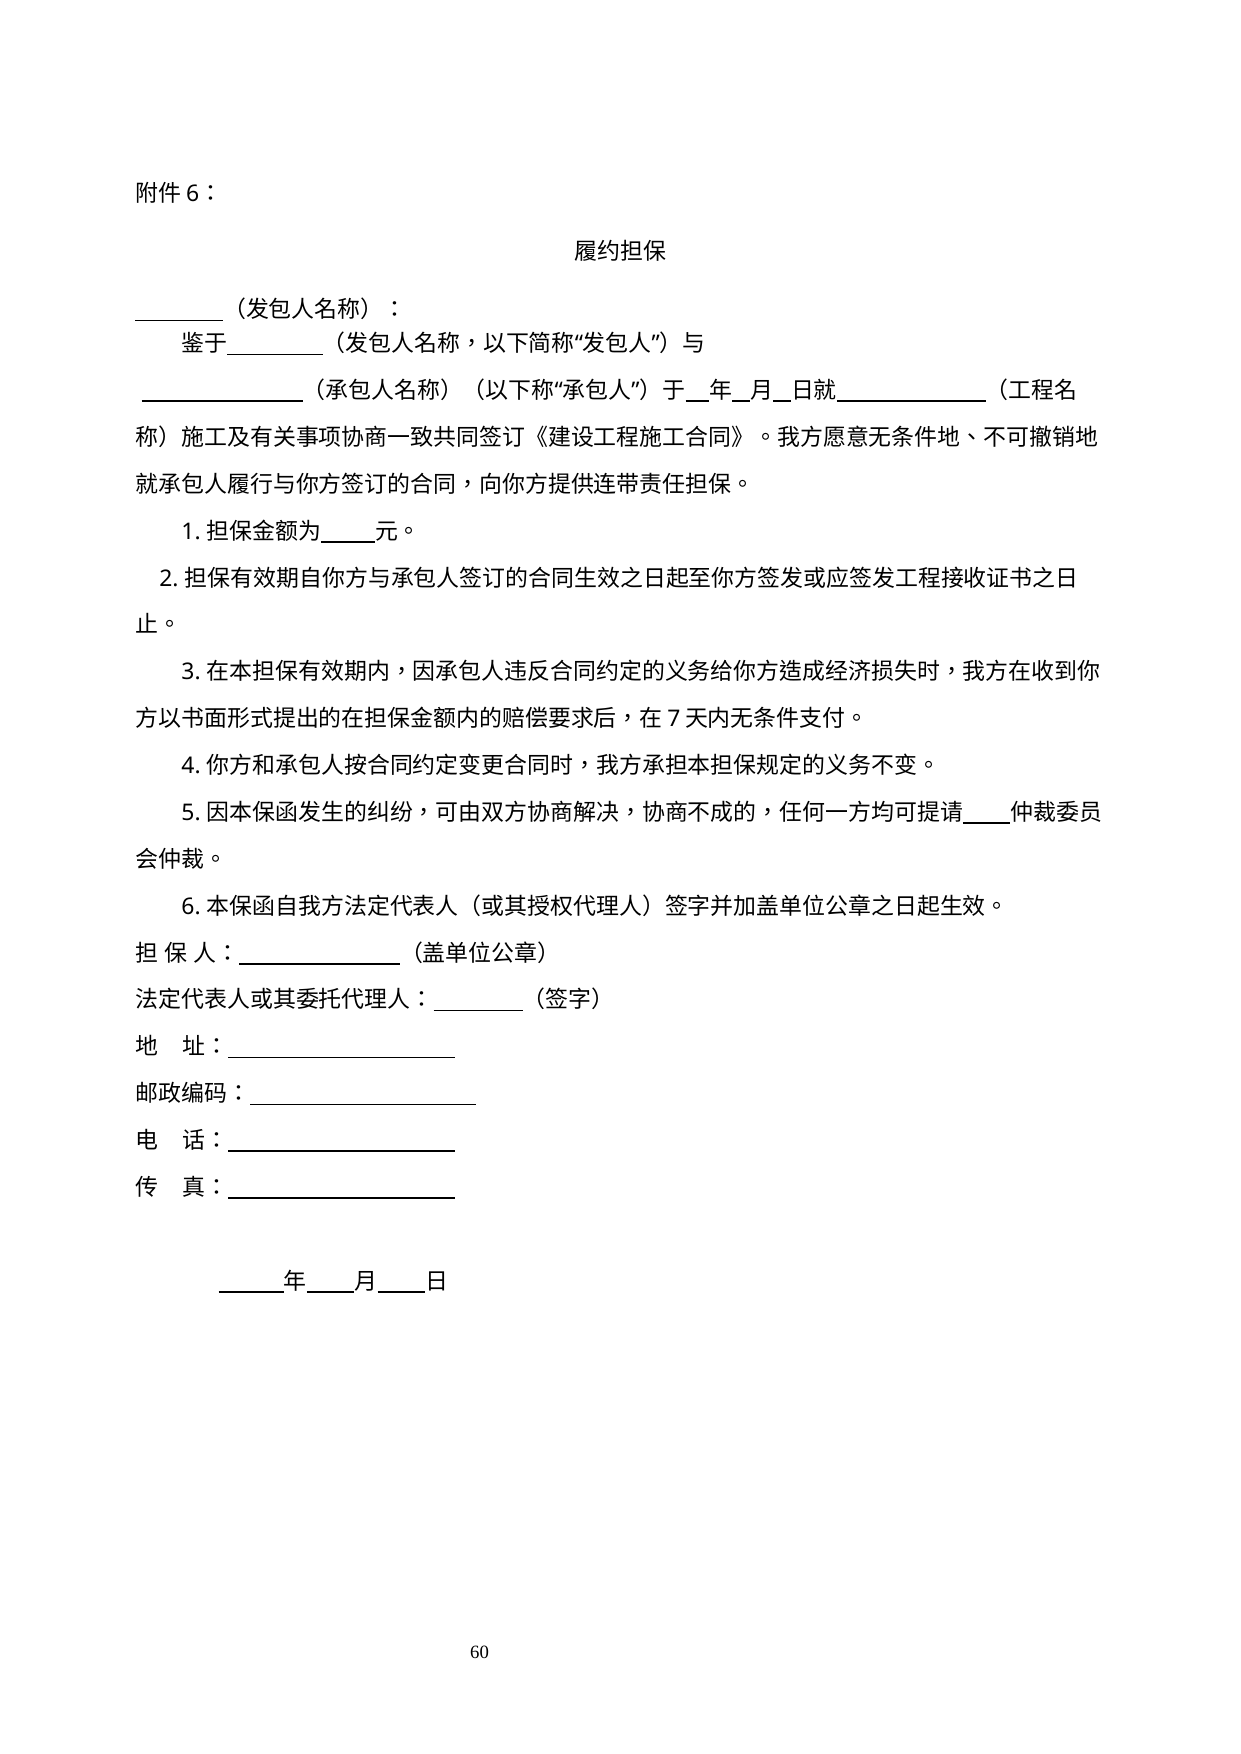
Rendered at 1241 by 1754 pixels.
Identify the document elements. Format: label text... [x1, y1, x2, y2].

text 履约担保 [135, 223, 1105, 269]
text 传 真： [135, 1171, 1105, 1202]
list 担保金额为 元。 [135, 514, 1105, 546]
text 6. 本保函自我方法定代表人（或其授权代理人）签字并加盖单位公章之日起生效。 [135, 889, 1105, 921]
text （承包人名称）（以下称“承包人”）于 年 月 日就 （工程名称）施工及有关事项协商一致共同签订《建设工程施工合同》。我方愿意无条件地、不可撤销地就承包人履行与你方签订的合同，向你方提供连带责任担保。 [135, 374, 1105, 499]
text 4. 你方和承包人按合同约定变更合同时，我方承担本担保规定的义务不变。 [135, 749, 1105, 780]
text 年 月 日 [129, 1264, 1105, 1296]
text 3. 在本担保有效期内，因承包人违反合同约定的义务给你方造成经济损失时，我方在收到你方以书面形式提出的在担保金额内的赔偿要求后，在7天内无条件支付。 [135, 655, 1105, 733]
text 地 址： [135, 1030, 1105, 1061]
text 邮政编码： [135, 1077, 1105, 1108]
text 担 保 人： （盖单位公章） [135, 936, 1105, 968]
text （发包人名称）： [135, 281, 1105, 327]
text 电 话： [135, 1124, 1105, 1155]
text 鉴于 （发包人名称，以下简称“发包人”）与 [135, 327, 1105, 358]
text 5. 因本保函发生的纠纷，可由双方协商解决，协商不成的，任何一方均可提请 仲裁委员会仲裁。 [135, 796, 1105, 874]
text 2. 担保有效期自你方与承包人签订的合同生效之日起至你方签发或应签发工程接收证书之日止。 [135, 561, 1105, 639]
text 附件6： [135, 164, 1105, 210]
text 法定代表人或其委托代理人： （签字） [135, 983, 1105, 1014]
